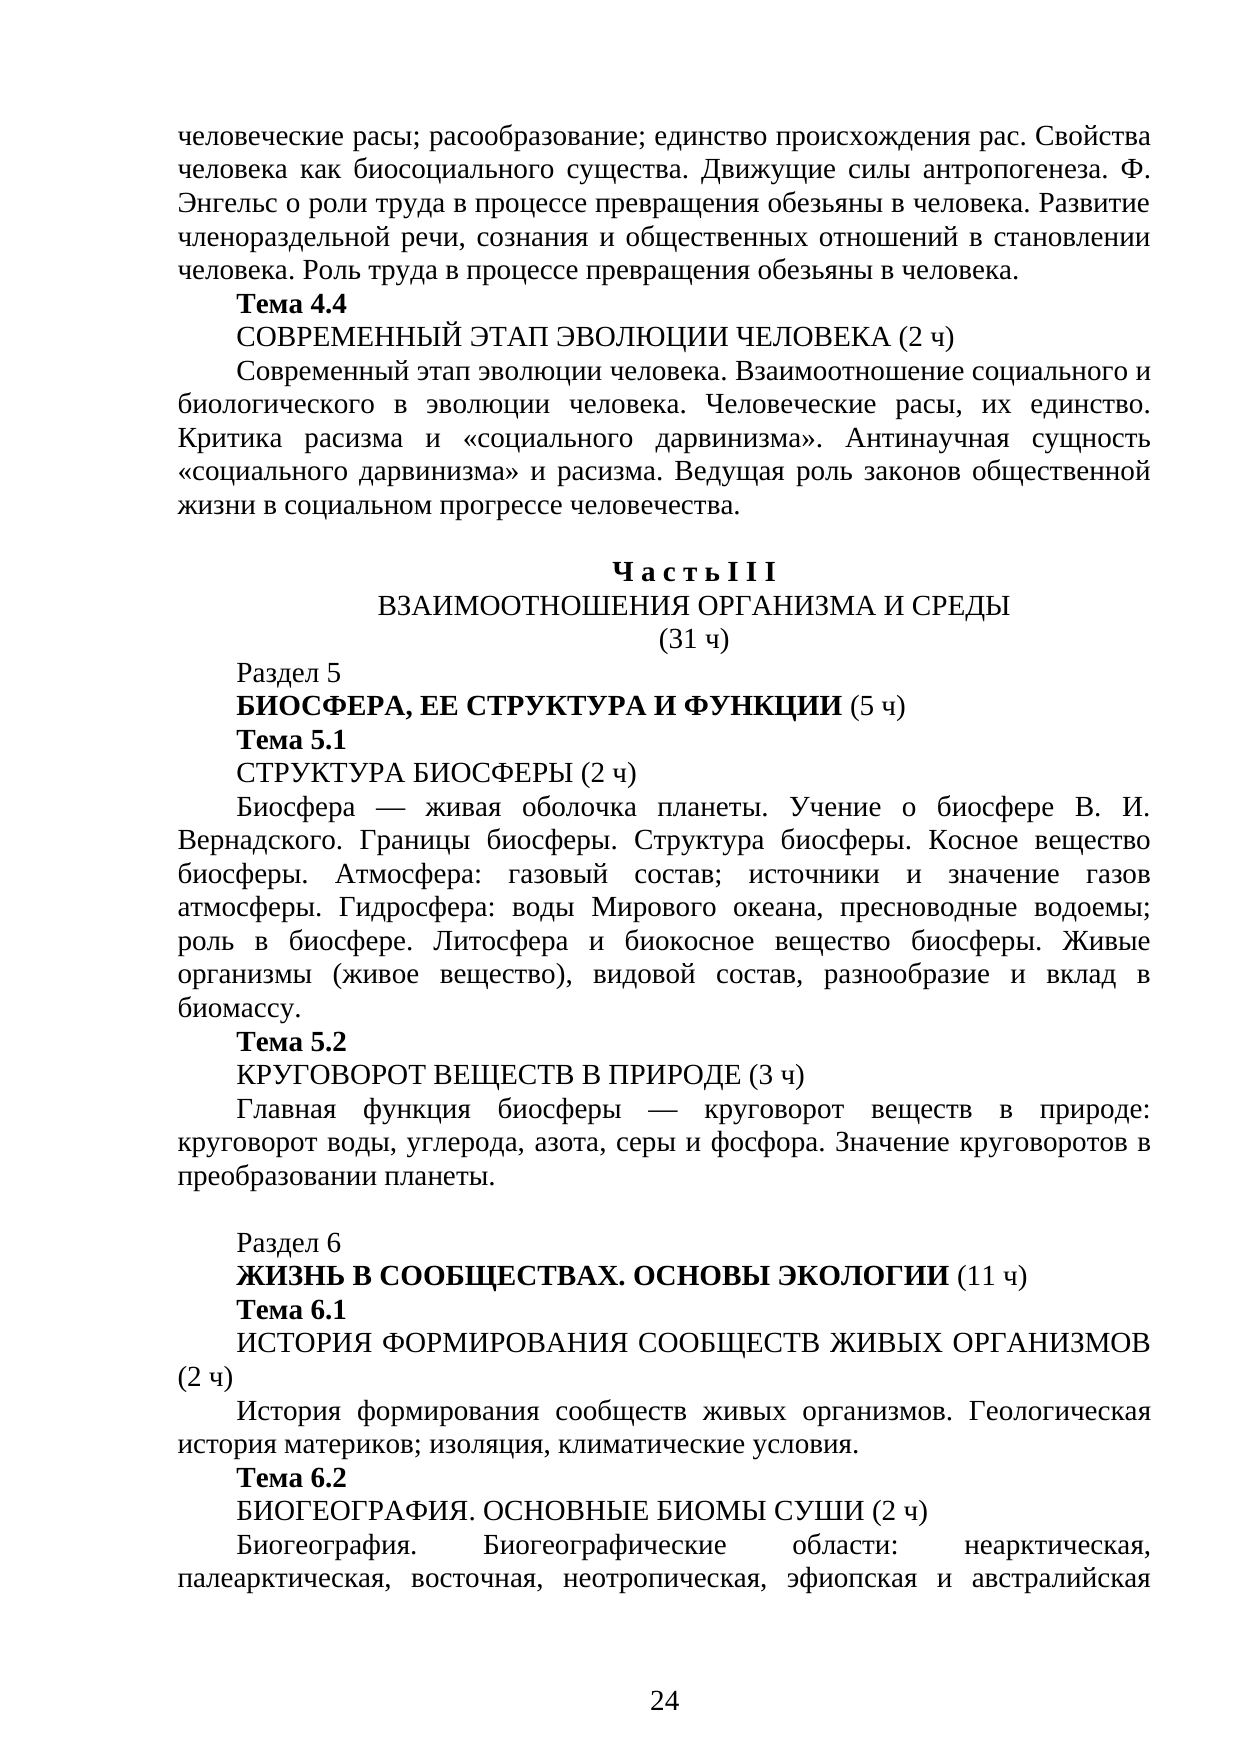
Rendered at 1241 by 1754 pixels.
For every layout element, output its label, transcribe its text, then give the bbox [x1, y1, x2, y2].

text Раздел 6 [177, 1225, 1152, 1258]
text Тема 5.1 [177, 722, 1152, 755]
text Тема 6.1 [177, 1292, 1152, 1326]
text ИСТОРИЯ ФОРМИРОВАНИЯ СООБЩЕСТВ ЖИВЫХ ОРГАНИЗМОВ (2 ч) [177, 1326, 1152, 1393]
text БИОСФЕРА, ЕЕ СТРУКТУРА И ФУНКЦИИ (5 ч) [177, 688, 1152, 722]
text Раздел 5 [177, 655, 1152, 688]
text СТРУКТУРА БИОСФЕРЫ (2 ч) [177, 755, 1152, 789]
text Тема 6.2 [177, 1460, 1152, 1493]
text Ч а с т ь I I I [177, 554, 1152, 588]
text Тема 4.4 [177, 286, 1152, 319]
text Современный этап эволюции человека. Взаимоотношение социального и биологического в эволюции человека. Человеческие расы, их единство. Критика расизма и «социального дарвинизма». Антинаучная сущность «социального дарвинизма» и расизма. Ведущая роль законов общественной жизни в социальном прогрессе человечества. [177, 353, 1152, 521]
text (31 ч) [177, 621, 1152, 655]
text ЖИЗНЬ В СООБЩЕСТВАХ. ОСНОВЫ ЭКОЛОГИИ (11 ч) [177, 1258, 1152, 1292]
text ВЗАИМООТНОШЕНИЯ ОРГАНИЗМА И СРЕДЫ [177, 588, 1152, 621]
text КРУГОВОРОТ ВЕЩЕСТВ В ПРИРОДЕ (3 ч) [177, 1057, 1152, 1091]
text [177, 118, 1152, 286]
text Главная функция биосферы — круговорот веществ в природе: круговорот воды, углерода, азота, серы и фосфора. Значение круговоротов в преобразовании планеты. [177, 1091, 1152, 1191]
text Тема 5.2 [177, 1024, 1152, 1057]
text СОВРЕМЕННЫЙ ЭТАП ЭВОЛЮЦИИ ЧЕЛОВЕКА (2 ч) [177, 319, 1152, 353]
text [177, 1527, 1152, 1594]
text БИОГЕОГРАФИЯ. ОСНОВНЫЕ БИОМЫ СУШИ (2 ч) [177, 1493, 1152, 1527]
text История формирования сообществ живых организмов. Геологическая история материков; изоляция, климатические условия. [177, 1393, 1152, 1460]
text Биосфера — живая оболочка планеты. Учение о биосфере В. И. Вернадского. Границы биосферы. Структура биосферы. Косное вещество биосферы. Атмосфера: газовый состав; источники и значение газов атмосферы. Гидросфера: воды Мирового океана, пресноводные водоемы; роль в биосфере. Литосфера и биокосное вещество биосферы. Живые организмы (живое вещество), видовой состав, разнообразие и вклад в биомассу. [177, 789, 1152, 1024]
